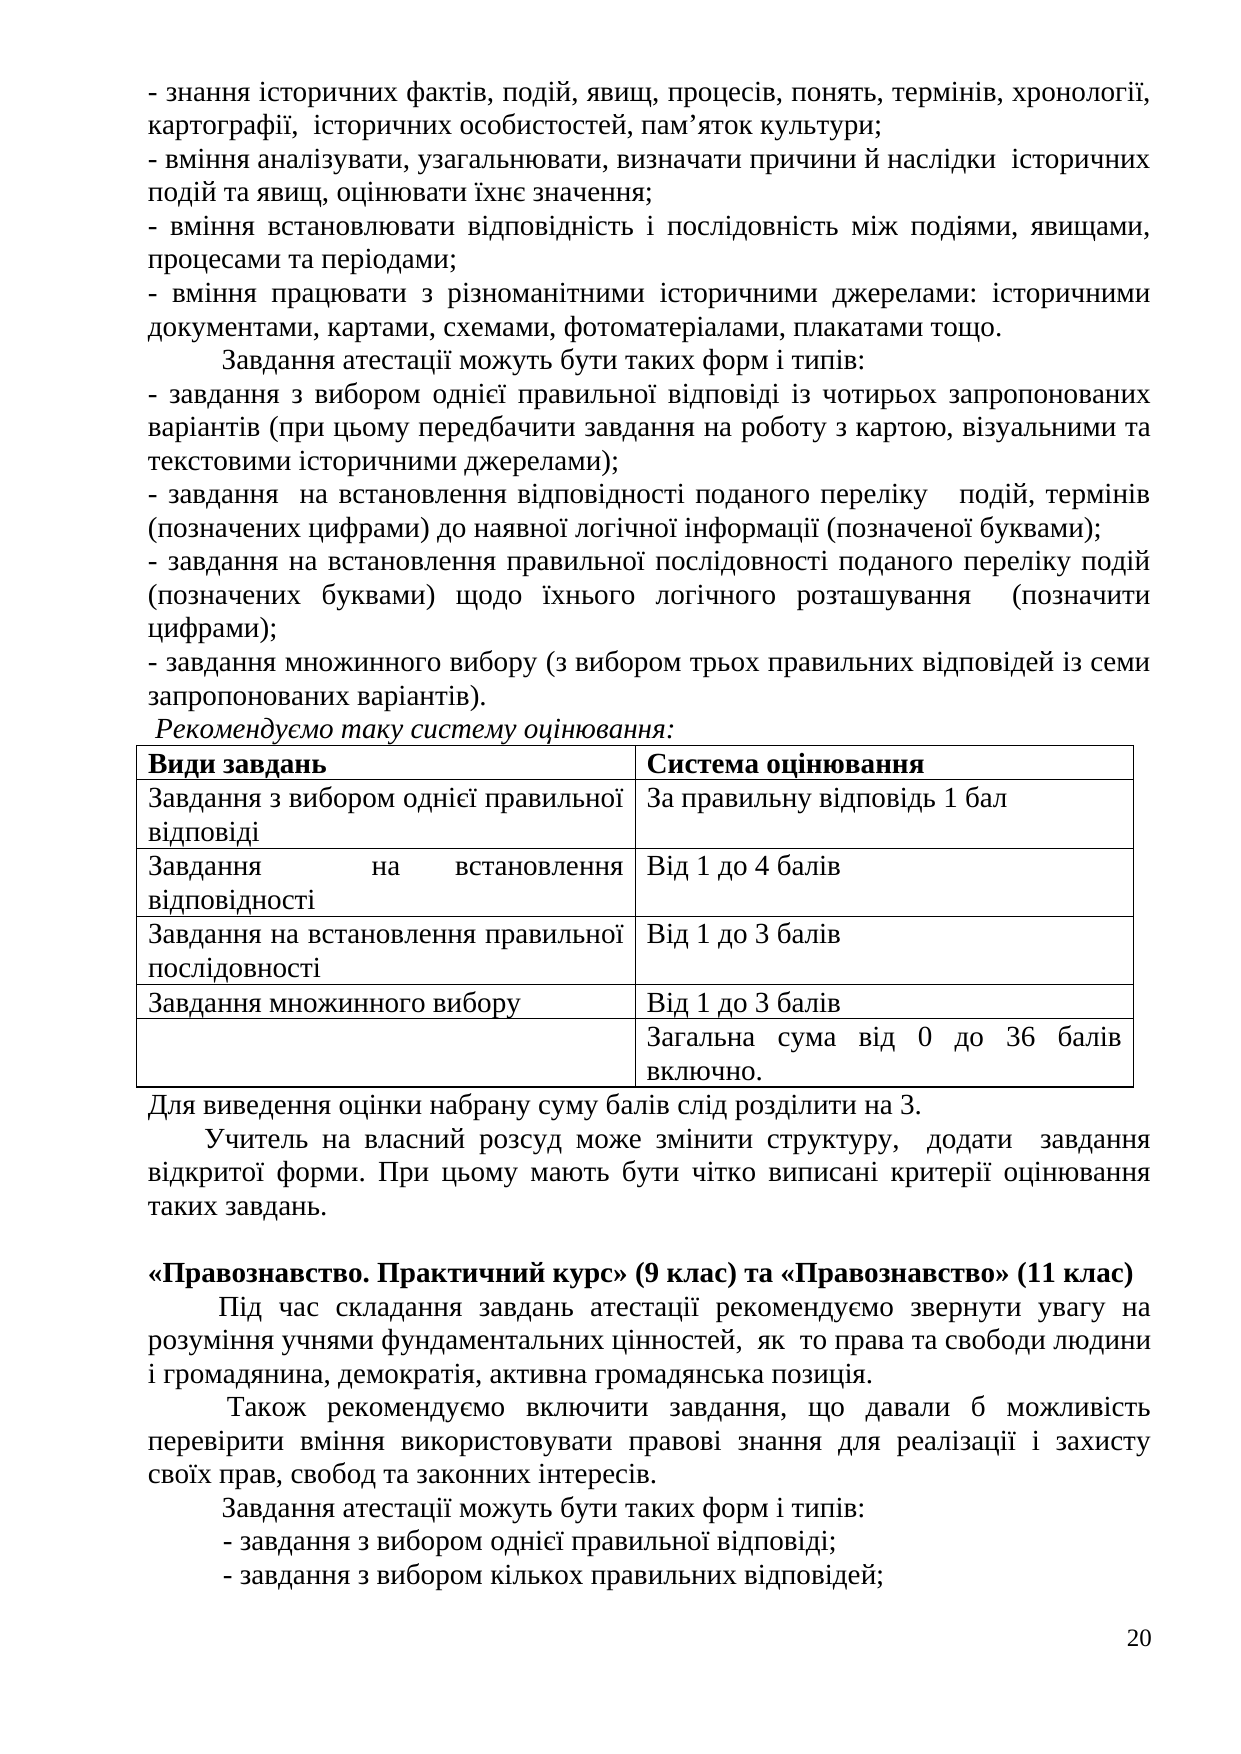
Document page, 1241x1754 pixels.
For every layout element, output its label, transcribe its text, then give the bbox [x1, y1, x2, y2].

text Також рекомендуємо включити завдання, що давали б можливість перевірити вміння використовувати правові знання для реалізації і захисту своїх прав, свобод та законних інтересів. [148, 1389, 1152, 1490]
text - вміння працювати з різноманітними історичними джерелами: історичними документами, картами, схемами, фотоматеріалами, плакатами тощо. [148, 275, 1152, 342]
table_header Система оцінювання [636, 746, 1133, 779]
text - знання історичних фактів, подій, явищ, процесів, понять, термінів, хронології, картографії, історичних особистостей, пам’яток культури; [148, 74, 1152, 141]
text «Правознавство. Практичний курс» (9 клас) та «Правознавство» (11 клас) [148, 1255, 1152, 1289]
table_cell Завдання на встановлення відповідності [137, 849, 635, 916]
table_cell Загальна сума від 0 до 36 балів включно. [636, 1019, 1133, 1086]
text Для виведення оцінки набрану суму балів слід розділити на 3. [148, 1087, 1152, 1121]
table_cell Завдання множинного вибору [137, 985, 635, 1018]
table_header Види завдань [137, 746, 635, 779]
text Учитель на власний розсуд може змінити структуру, додати завдання відкритої форми. При цьому мають бути чітко виписані критерії оцінювання таких завдань. [148, 1121, 1152, 1222]
text - завдання на встановлення правильної послідовності поданого переліку подій (позначених буквами) щодо їхнього логічного розташування (позначити цифрами); [148, 543, 1152, 644]
text - вміння встановлювати відповідність і послідовність між подіями, явищами, процесами та періодами; [148, 208, 1152, 275]
table_cell За правильну відповідь 1 бал [636, 780, 1133, 847]
table_cell Завдання на встановлення правильної послідовності [137, 917, 635, 984]
text - завдання з вибором однієї правильної відповіді із чотирьох запропонованих варіантів (при цьому передбачити завдання на роботу з картою, візуальними та текстовими історичними джерелами); [148, 376, 1152, 476]
text Завдання атестації можуть бути таких форм і типів: [148, 1490, 1152, 1523]
text - завдання з вибором однієї правильної відповіді; [148, 1523, 1152, 1557]
text - завдання множинного вибору (з вибором трьох правильних відповідей із семи запропонованих варіантів). [148, 644, 1152, 711]
table_cell Від 1 до 3 балів [636, 917, 1133, 984]
text Під час складання завдань атестації рекомендуємо звернути увагу на розуміння учнями фундаментальних цінностей, як то права та свободи людини і громадянина, демократія, активна громадянська позиція. [148, 1289, 1152, 1389]
text - завдання на встановлення відповідності поданого переліку подій, термінів (позначених цифрами) до наявної логічної інформації (позначеної буквами); [148, 476, 1152, 543]
text - завдання з вибором кількох правильних відповідей; [148, 1557, 1152, 1591]
table_cell Завдання з вибором однієї правильної відповіді [137, 780, 635, 847]
text Рекомендуємо таку систему оцінювання: [148, 711, 1152, 745]
table_cell Від 1 до 3 балів [636, 985, 1133, 1018]
text Завдання атестації можуть бути таких форм і типів: [148, 342, 1152, 376]
table_cell Від 1 до 4 балів [636, 849, 1133, 916]
text - вміння аналізувати, узагальнювати, визначати причини й наслідки історичних подій та явищ, оцінювати їхнє значення; [148, 141, 1152, 208]
table_cell [137, 1019, 635, 1086]
